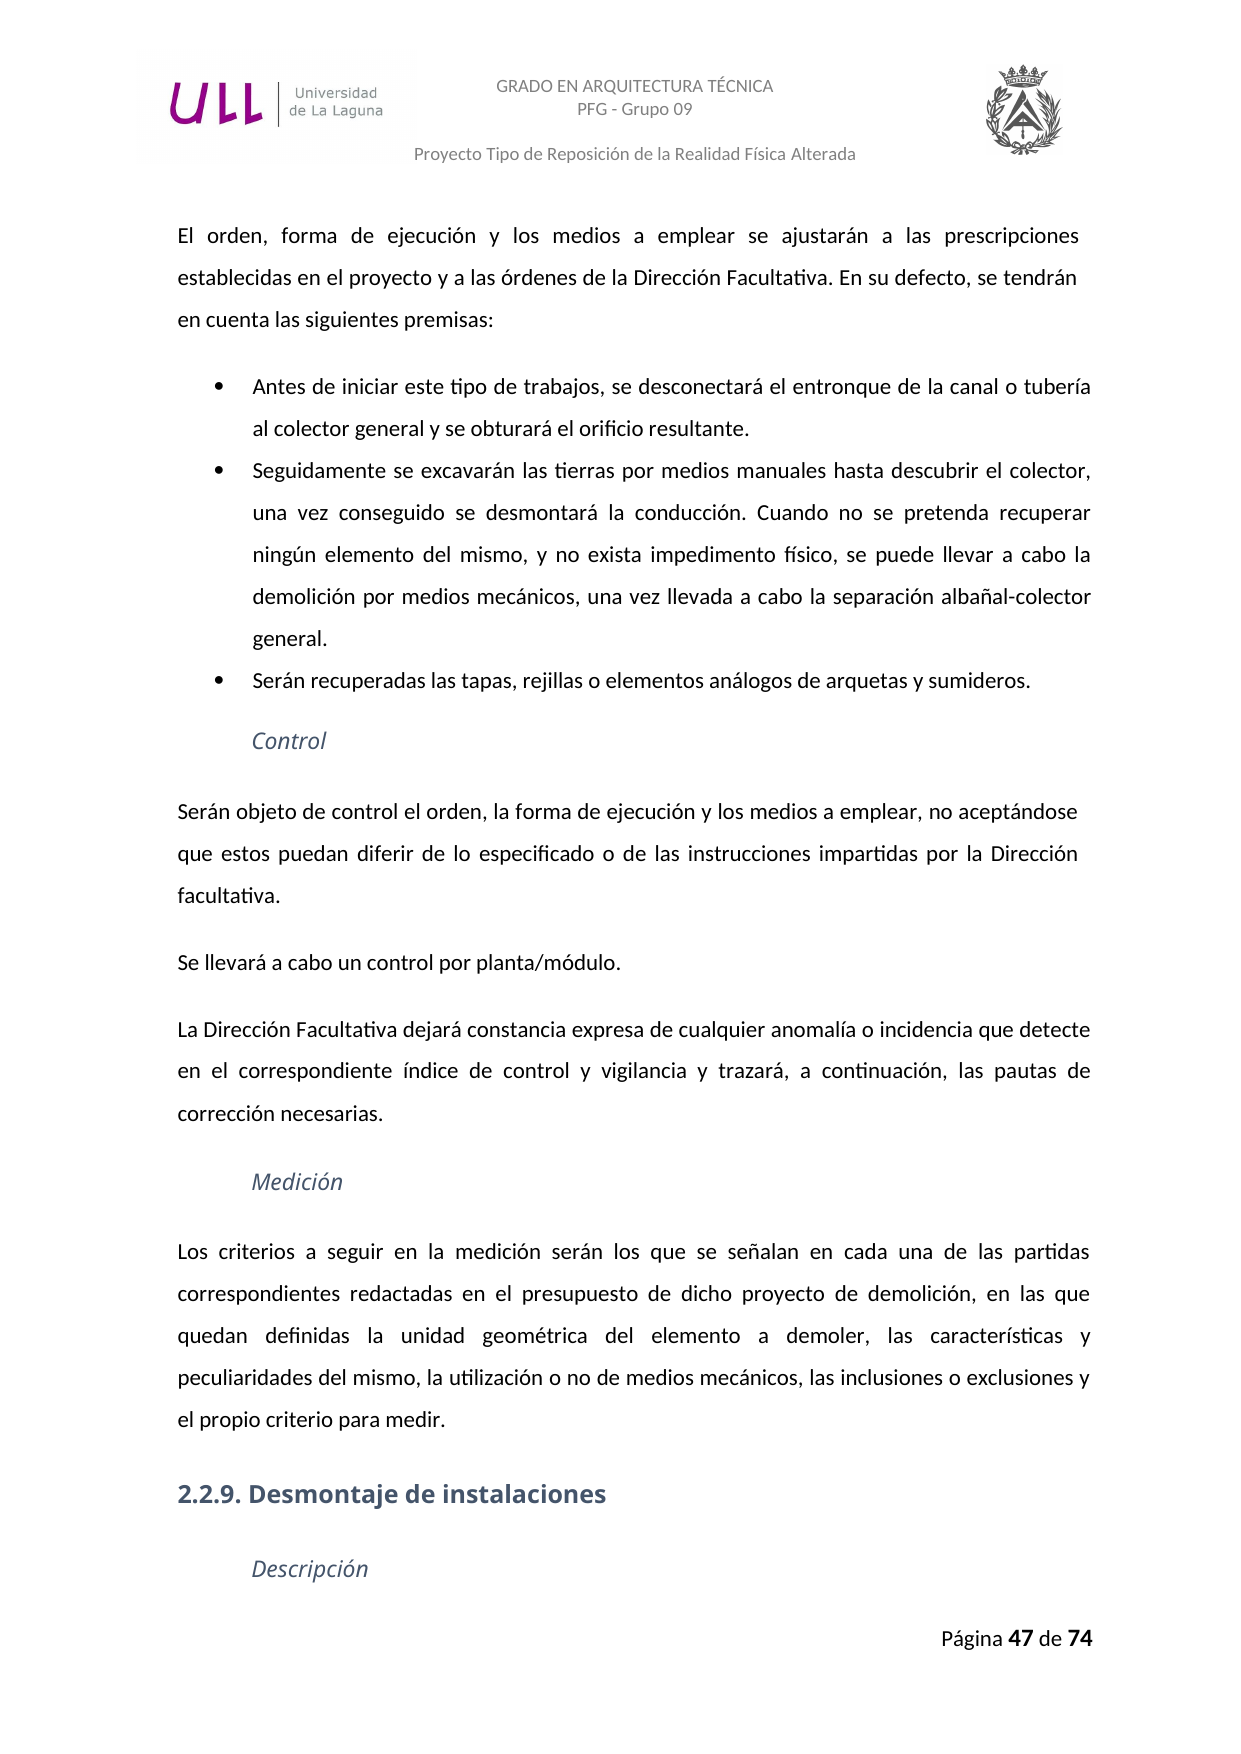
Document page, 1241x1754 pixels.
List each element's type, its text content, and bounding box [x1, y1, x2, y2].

text Control [177, 725, 1092, 756]
picture [135, 49, 417, 164]
list Antes de iniciar este tipo de trabajos, se desconectará el entronque de la canal o tubería al colector general y se obturará el orificio resultante. [215, 372, 1092, 442]
text La Dirección Facultativa dejará constancia expresa de cualquier anomalía o incidencia que detecte en el correspondiente índice de control y vigilancia y trazará, a continuación, las pautas de corrección necesarias. [177, 1015, 1092, 1127]
list Seguidamente se excavarán las tierras por medios manuales hasta descubrir el colector, una vez conseguido se desmontará la conducción. Cuando no se pretenda recuperar ningún elemento del mismo, y no exista impedimento físico, se puede llevar a cabo la demolición por medios mecánicos, una vez llevada a cabo la separación albañal-colector general. [215, 456, 1092, 652]
text Medición [177, 1166, 1092, 1197]
list Serán recuperadas las tapas, rejillas o elementos análogos de arquetas y sumideros. [215, 666, 1092, 694]
text Descripción [177, 1553, 1092, 1584]
text Serán objeto de control el orden, la forma de ejecución y los medios a emplear, no aceptándose que estos puedan diferir de lo especificado o de las instrucciones impartidas por la Dirección facultativa. [177, 797, 1080, 909]
picture [986, 64, 1063, 155]
subtitle 2.2.9. Desmontaje de instalaciones [177, 1477, 1092, 1511]
text Los criterios a seguir en la medición serán los que se señalan en cada una de las partidas correspondientes redactadas en el presupuesto de dicho proyecto de demolición, en las que quedan definidas la unidad geométrica del elemento a demoler, las características y peculiaridades del mismo, la utilización o no de medios mecánicos, las inclusiones o exclusiones y el propio criterio para medir. [177, 1237, 1092, 1433]
text El orden, forma de ejecución y los medios a emplear se ajustarán a las prescripciones establecidas en el proyecto y a las órdenes de la Dirección Facultativa. En su defecto, se tendrán en cuenta las siguientes premisas: [177, 221, 1080, 333]
text Se llevará a cabo un control por planta/módulo. [177, 948, 1092, 976]
